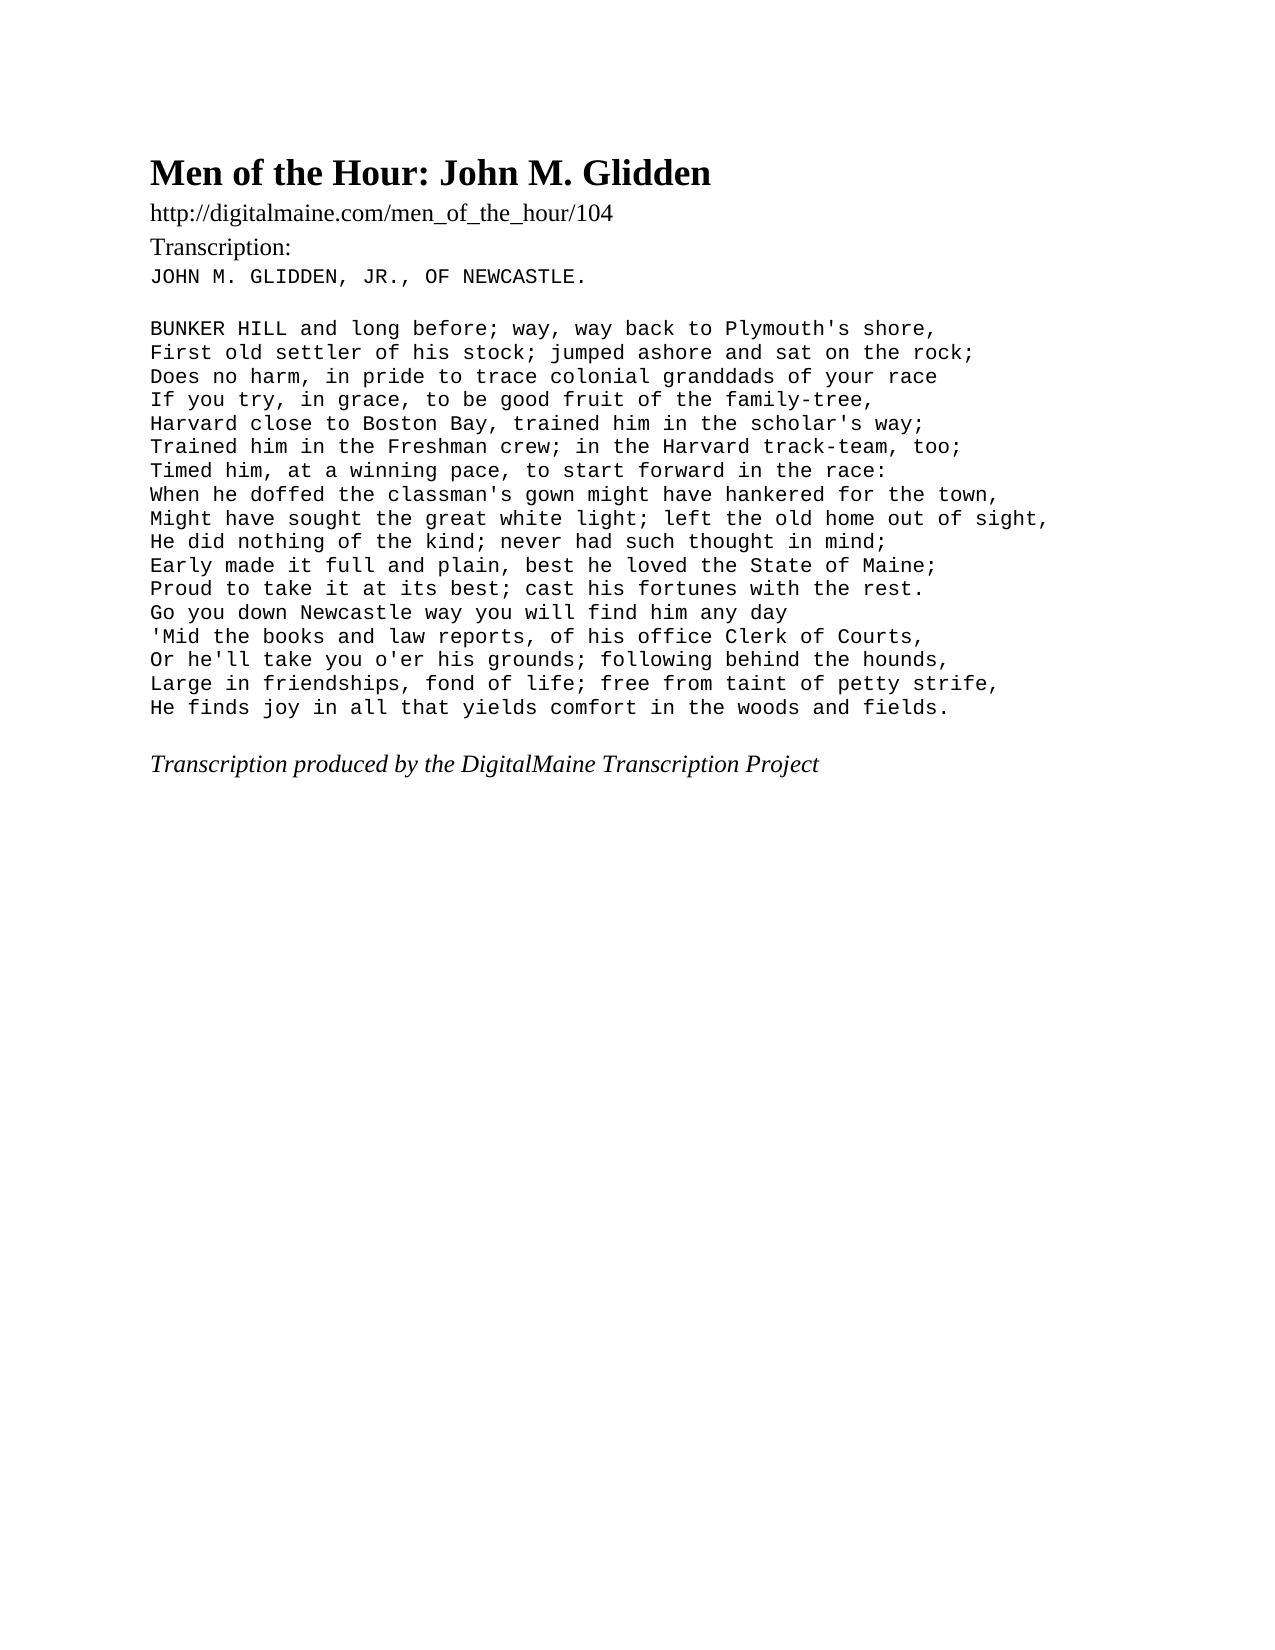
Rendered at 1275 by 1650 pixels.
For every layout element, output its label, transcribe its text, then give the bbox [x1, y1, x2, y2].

text First old settler of his stock; jumped ashore and sat on the rock; [150, 342, 1125, 366]
text 'Mid the books and law reports, of his office Clerk of Courts, [150, 626, 1125, 649]
text Timed him, at a winning pace, to start forward in the race: [150, 460, 1125, 484]
text Go you down Newcastle way you will find him any day [150, 602, 1125, 626]
text JOHN M. GLIDDEN, JR., OF NEWCASTLE. [150, 266, 1125, 289]
text Trained him in the Freshman crew; in the Harvard track-team, too; [150, 437, 1125, 460]
text Does no harm, in pride to trace colonial granddads of your race [150, 366, 1125, 389]
text BUNKER HILL and long before; way, way back to Plymouth's shore, [150, 318, 1125, 342]
text If you try, in grace, to be good fruit of the family-tree, [150, 389, 1125, 413]
text Harvard close to Boston Bay, trained him in the scholar's way; [150, 413, 1125, 437]
text When he doffed the classman's gown might have hankered for the town, [150, 484, 1125, 507]
text Transcription: [150, 232, 1125, 261]
subtitle Men of the Hour: John M. Glidden [150, 150, 1125, 193]
text Early made it full and plain, best he loved the State of Maine; [150, 555, 1125, 578]
text Might have sought the great white light; left the old home out of sight, [150, 507, 1125, 531]
text Transcription produced by the DigitalMaine Transcription Project [150, 749, 1125, 778]
text Proud to take it at its best; cast his fortunes with the rest. [150, 578, 1125, 602]
text He finds joy in all that yields comfort in the woods and fields. [150, 697, 1125, 720]
text He did nothing of the kind; never had such thought in mind; [150, 531, 1125, 555]
text Or he'll take you o'er his grounds; following behind the hounds, [150, 649, 1125, 673]
text Large in friendships, fond of life; free from taint of petty strife, [150, 673, 1125, 697]
text http://digitalmaine.com/men_of_the_hour/104 [150, 198, 1125, 227]
